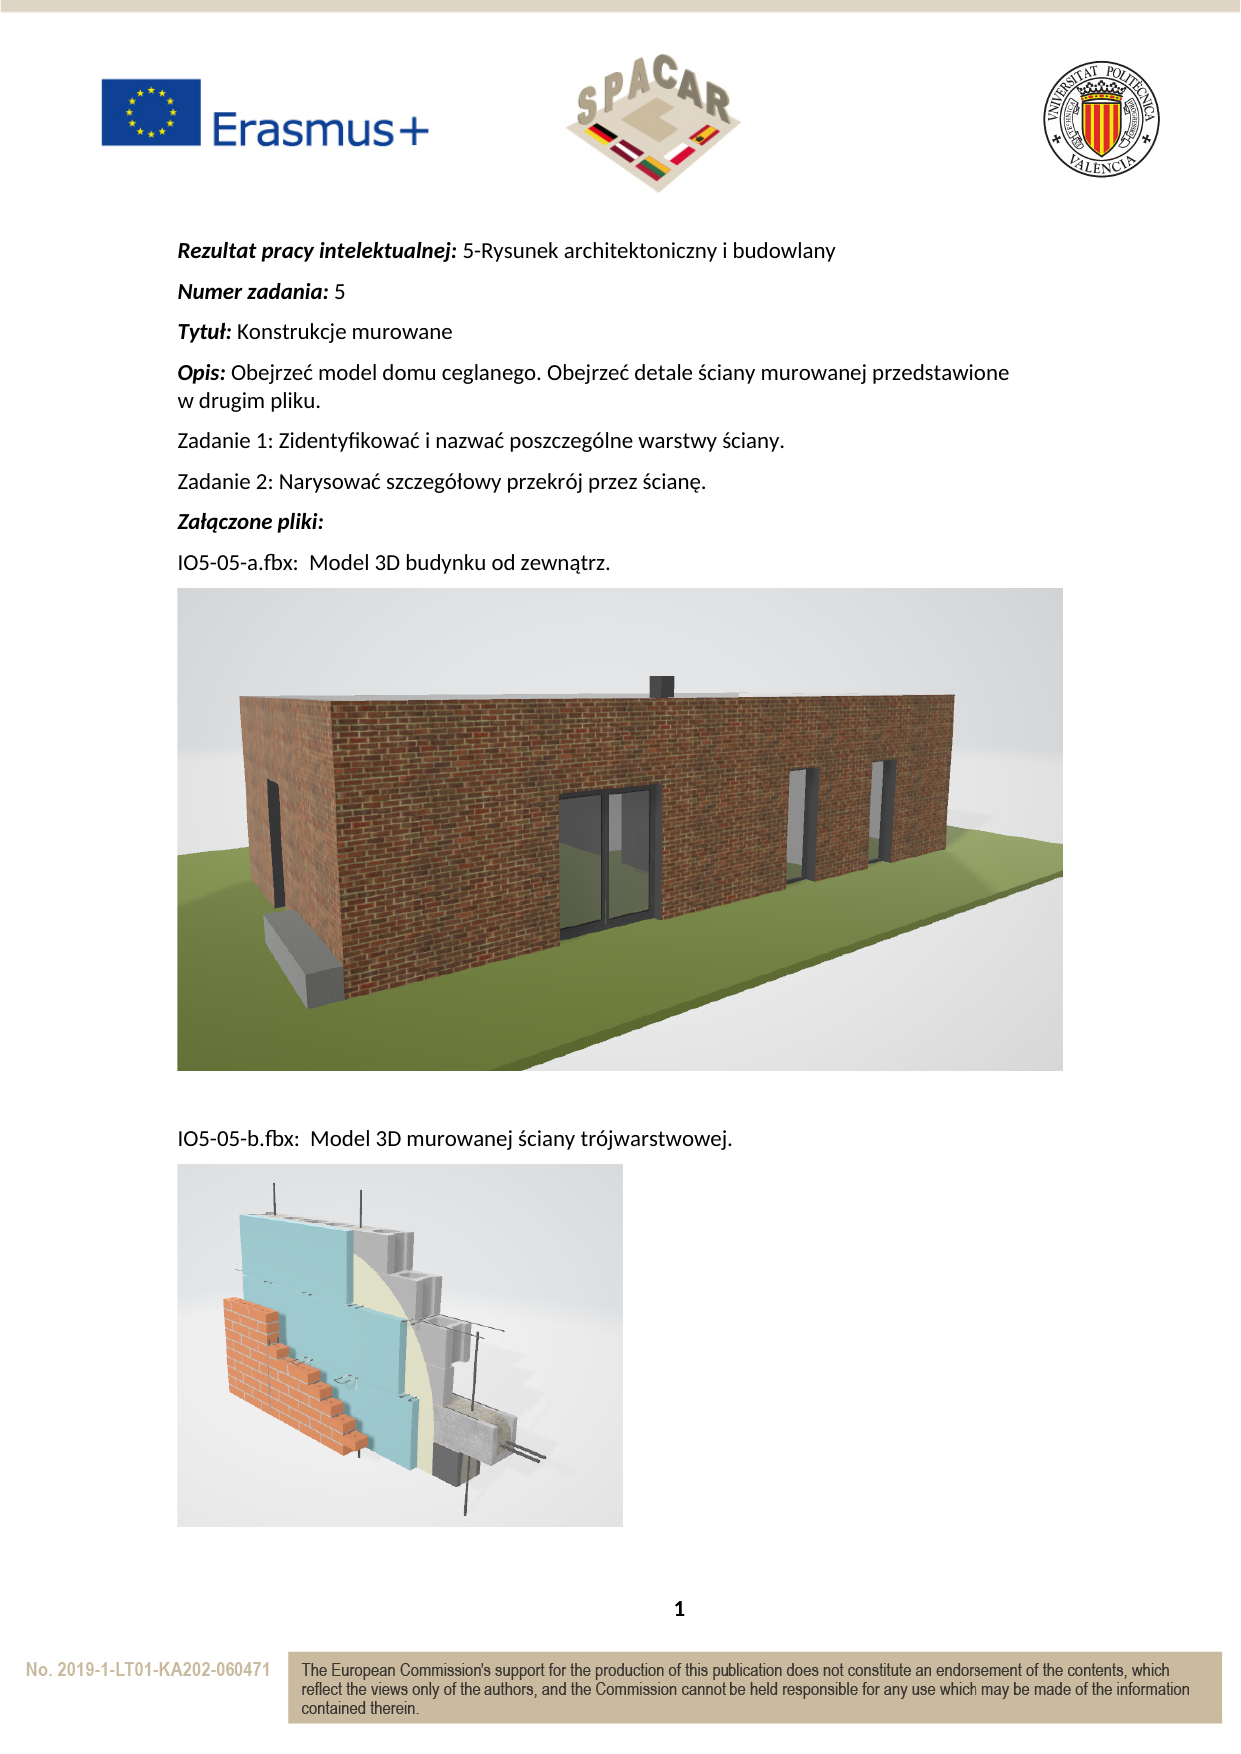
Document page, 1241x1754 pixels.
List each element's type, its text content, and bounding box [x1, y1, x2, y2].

text Załączone pliki: [177, 507, 1063, 535]
text Tytuł: Konstrukcje murowane [177, 317, 1063, 345]
text Rezultat pracy intelektualnej: 5-Rysunek architektoniczny i budowlany [177, 236, 1063, 264]
text Zadanie 2: Narysować szczegółowy przekrój przez ścianę. [177, 467, 1063, 495]
text IO5-05-b.fbx: Model 3D murowanej ściany trójwarstwowej. [177, 1124, 1063, 1152]
text Numer zadania: 5 [177, 277, 1063, 305]
picture [18, 1595, 1223, 1752]
text IO5-05-a.fbx: Model 3D budynku od zewnątrz. [177, 548, 1063, 576]
picture [177, 588, 1063, 1071]
picture [177, 1164, 623, 1527]
text Zadanie 1: Zidentyfikować i nazwać poszczególne warstwy ściany. [177, 426, 1063, 454]
picture [0, 0, 1241, 215]
text Opis: Obejrzeć model domu ceglanego. Obejrzeć detale ściany murowanej przedstawione w drugim pliku. [177, 358, 1063, 414]
